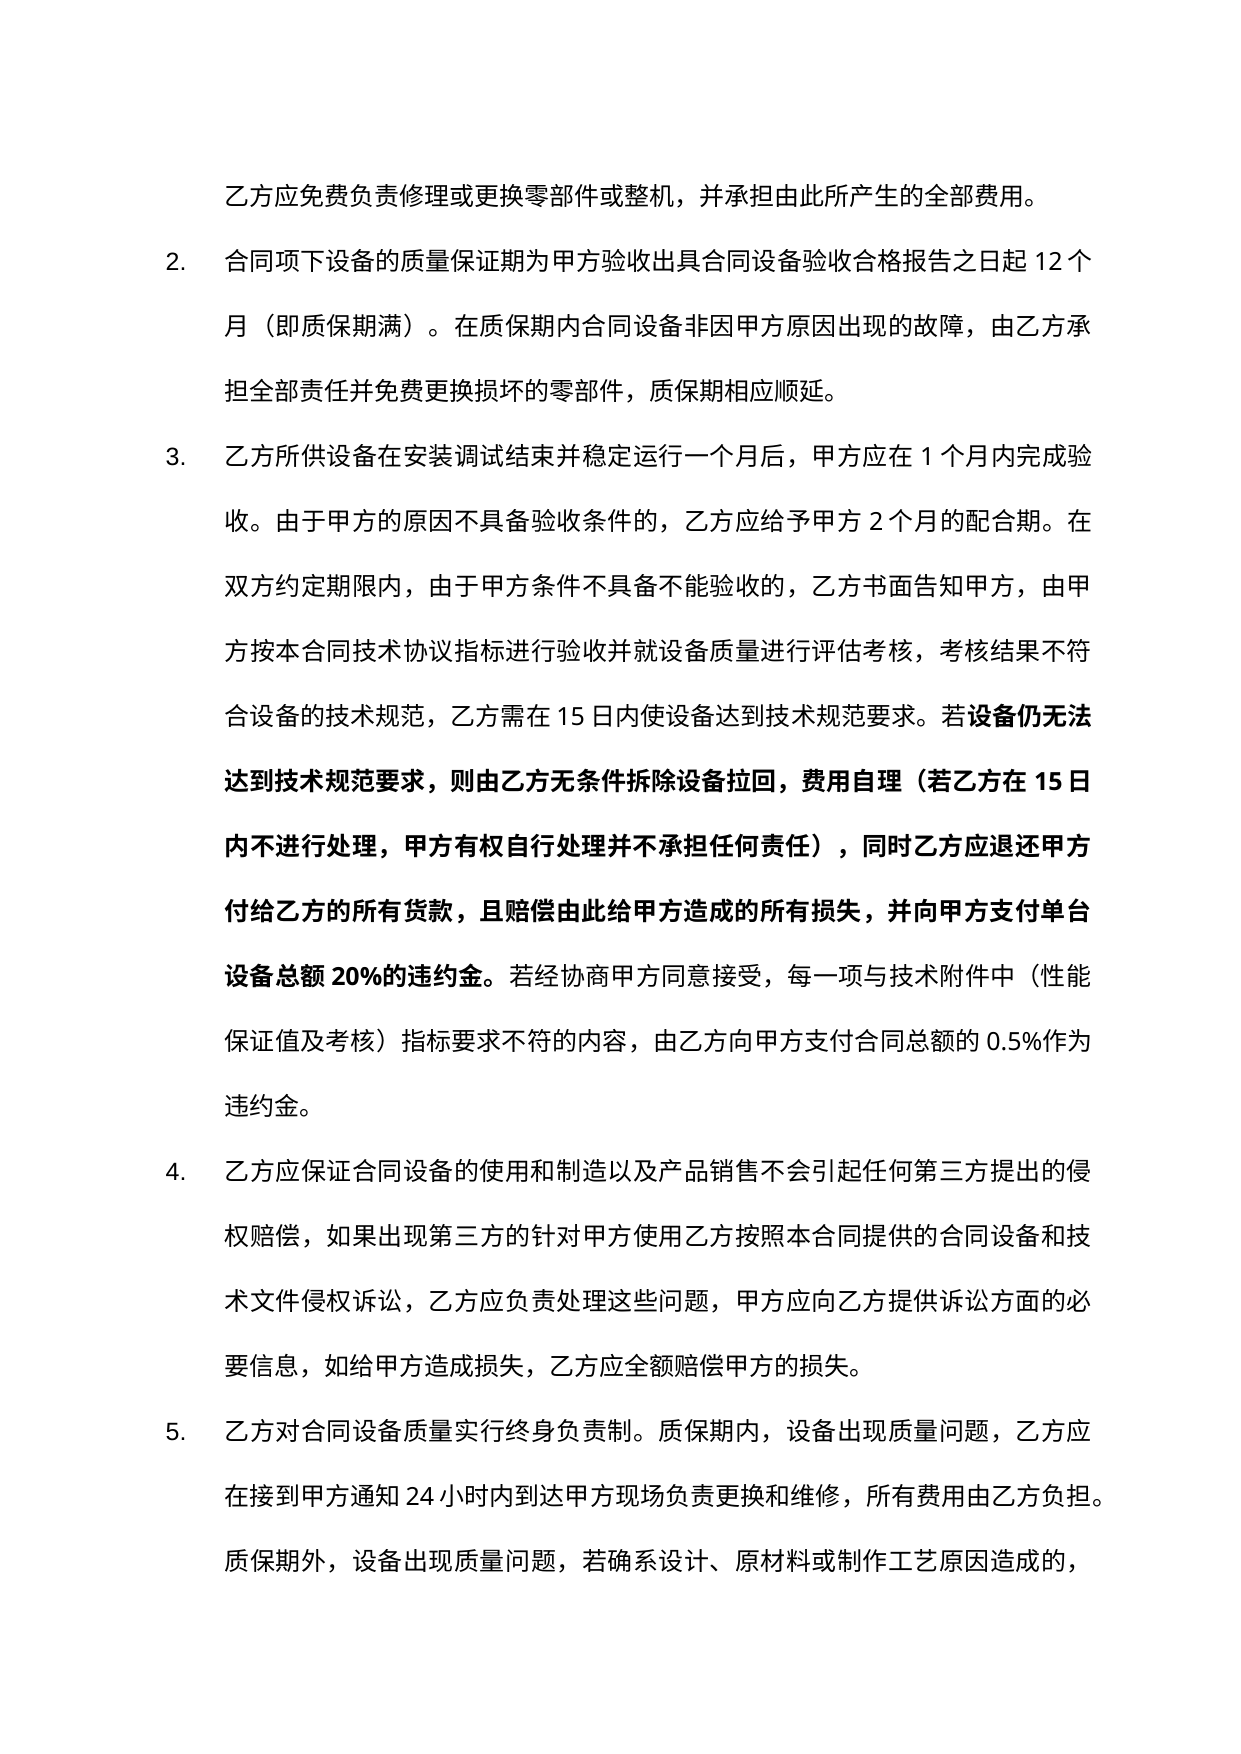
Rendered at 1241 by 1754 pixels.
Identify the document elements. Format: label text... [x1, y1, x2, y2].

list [165, 1397, 1093, 1592]
list 乙方应保证合同设备的使用和制造以及产品销售不会引起任何第三方提出的侵权赔偿，如果出现第三方的针对甲方使用乙方按照本合同提供的合同设备和技术文件侵权诉讼，乙方应负责处理这些问题，甲方应向乙方提供诉讼方面的必要信息，如给甲方造成损失，乙方应全额赔偿甲方的损失。 [165, 1137, 1093, 1397]
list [165, 162, 1093, 227]
list 乙方所供设备在安装调试结束并稳定运行一个月后，甲方应在1个月内完成验收。由于甲方的原因不具备验收条件的，乙方应给予甲方2个月的配合期。在双方约定期限内，由于甲方条件不具备不能验收的，乙方书面告知甲方，由甲方按本合同技术协议指标进行验收并就设备质量进行评估考核，考核结果不符合设备的技术规范，乙方需在15日内使设备达到技术规范要求。若设备仍无法达到技术规范要求，则由乙方无条件拆除设备拉回，费用自理（若乙方在15日内不进行处理，甲方有权自行处理并不承担任何责任），同时乙方应退还甲方付给乙方的所有货款，且赔偿由此给甲方造成的所有损失，并向甲方支付单台设备总额20%的违约金。若经协商甲方同意接受，每一项与技术附件中（性能保证值及考核）指标要求不符的内容，由乙方向甲方支付合同总额的0.5%作为违约金。 [165, 422, 1093, 1137]
list 合同项下设备的质量保证期为甲方验收出具合同设备验收合格报告之日起12个月（即质保期满）。在质保期内合同设备非因甲方原因出现的故障，由乙方承担全部责任并免费更换损坏的零部件，质保期相应顺延。 [165, 227, 1093, 422]
